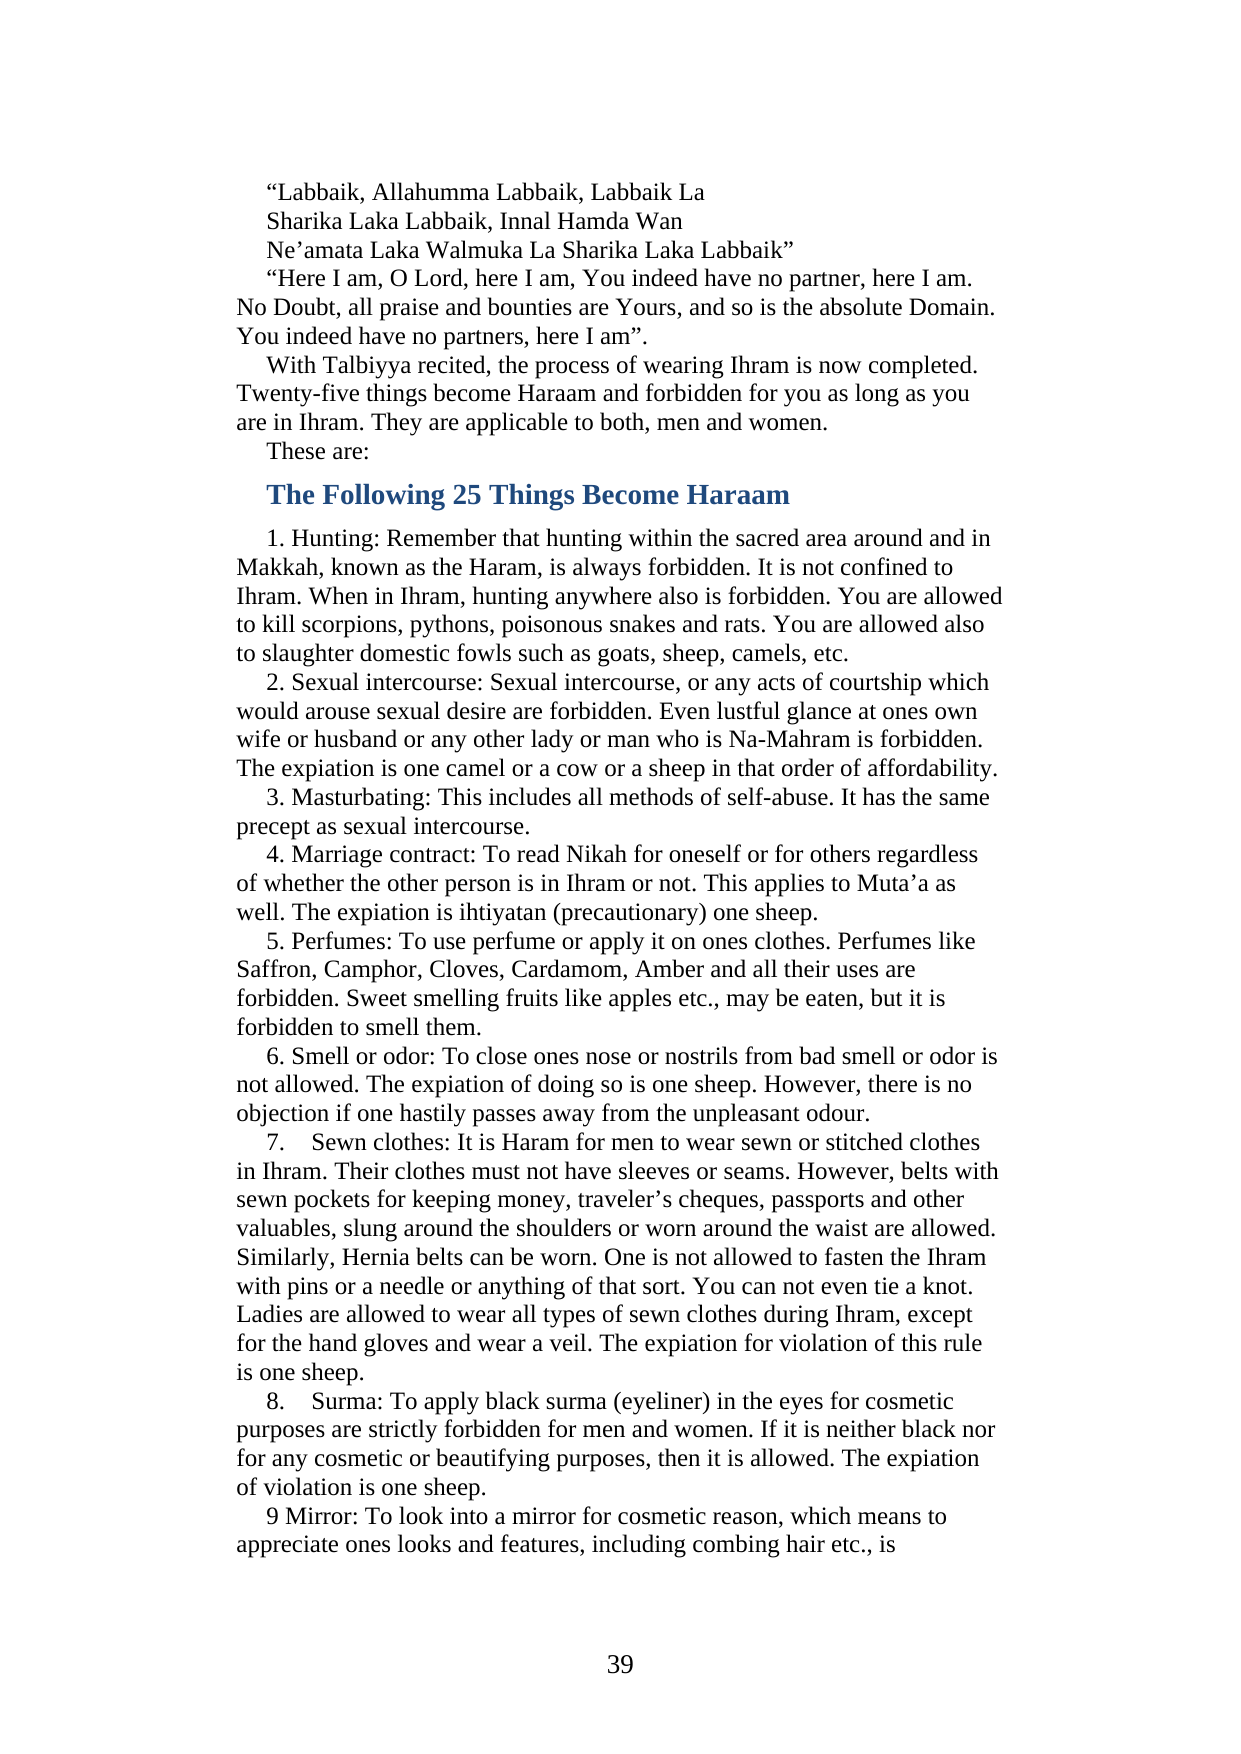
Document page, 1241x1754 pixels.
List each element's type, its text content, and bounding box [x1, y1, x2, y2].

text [236, 1501, 1004, 1558]
text 1. Hunting: Remember that hunting within the sacred area around and in Makkah, known as the Haram, is always forbidden. It is not confined to Ihram. When in Ihram, hunting anywhere also is forbidden. You are allowed to kill scorpions, pythons, poisonous snakes and rats. You are allowed also to slaughter domestic fowls such as goats, sheep, camels, etc. [236, 523, 1004, 667]
text Ne’amata Laka Walmuka La Sharika Laka Labbaik” [236, 235, 1004, 263]
text 7. Sewn clothes: It is Haram for men to wear sewn or stitched clothes in Ihram. Their clothes must not have sleeves or seams. However, belts with sewn pockets for keeping money, traveler’s cheques, passports and other valuables, slung around the shoulders or worn around the waist are allowed. Similarly, Hernia belts can be worn. One is not allowed to fasten the Ihram with pins or a needle or anything of that sort. You can not even tie a knot. Ladies are allowed to wear all types of sewn clothes during Ihram, except for the hand gloves and wear a veil. The expiation for violation of this rule is one sheep. [236, 1127, 1004, 1386]
subtitle The Following 25 Things Become Haraam [236, 477, 1004, 511]
text Sharika Laka Labbaik, Innal Hamda Wan [236, 206, 1004, 235]
text “Here I am, O Lord, here I am, You indeed have no partner, here I am. No Doubt, all praise and bounties are Yours, and so is the absolute Domain. You indeed have no partners, here I am”. [236, 263, 1004, 350]
text With Talbiyya recited, the process of wearing Ihram is now completed. Twenty-five things become Haraam and forbidden for you as long as you are in Ihram. They are applicable to both, men and women. [236, 350, 1004, 436]
text “Labbaik, Allahumma Labbaik, Labbaik La [236, 177, 1004, 206]
text 3. Masturbating: This includes all methods of self-abuse. It has the same precept as sexual intercourse. [236, 782, 1004, 839]
text 5. Perfumes: To use perfume or apply it on ones clothes. Perfumes like Saffron, Camphor, Cloves, Cardamom, Amber and all their uses are forbidden. Sweet smelling fruits like apples etc., may be eaten, but it is forbidden to smell them. [236, 926, 1004, 1041]
text 4. Marriage contract: To read Nikah for oneself or for others regardless of whether the other person is in Ihram or not. This applies to Muta’a as well. The expiation is ihtiyatan (precautionary) one sheep. [236, 839, 1004, 926]
text 8. Surma: To apply black surma (eyeliner) in the eyes for cosmetic purposes are strictly forbidden for men and women. If it is neither black nor for any cosmetic or beautifying purposes, then it is allowed. The expiation of violation is one sheep. [236, 1386, 1004, 1501]
text 6. Smell or odor: To close ones nose or nostrils from bad smell or odor is not allowed. The expiation of doing so is one sheep. However, there is no objection if one hastily passes away from the unpleasant odour. [236, 1041, 1004, 1127]
text These are: [236, 436, 1004, 465]
text 2. Sexual intercourse: Sexual intercourse, or any acts of courtship which would arouse sexual desire are forbidden. Even lustful glance at ones own wife or husband or any other lady or man who is Na-Mahram is forbidden. The expiation is one camel or a cow or a sheep in that order of affordability. [236, 667, 1004, 782]
